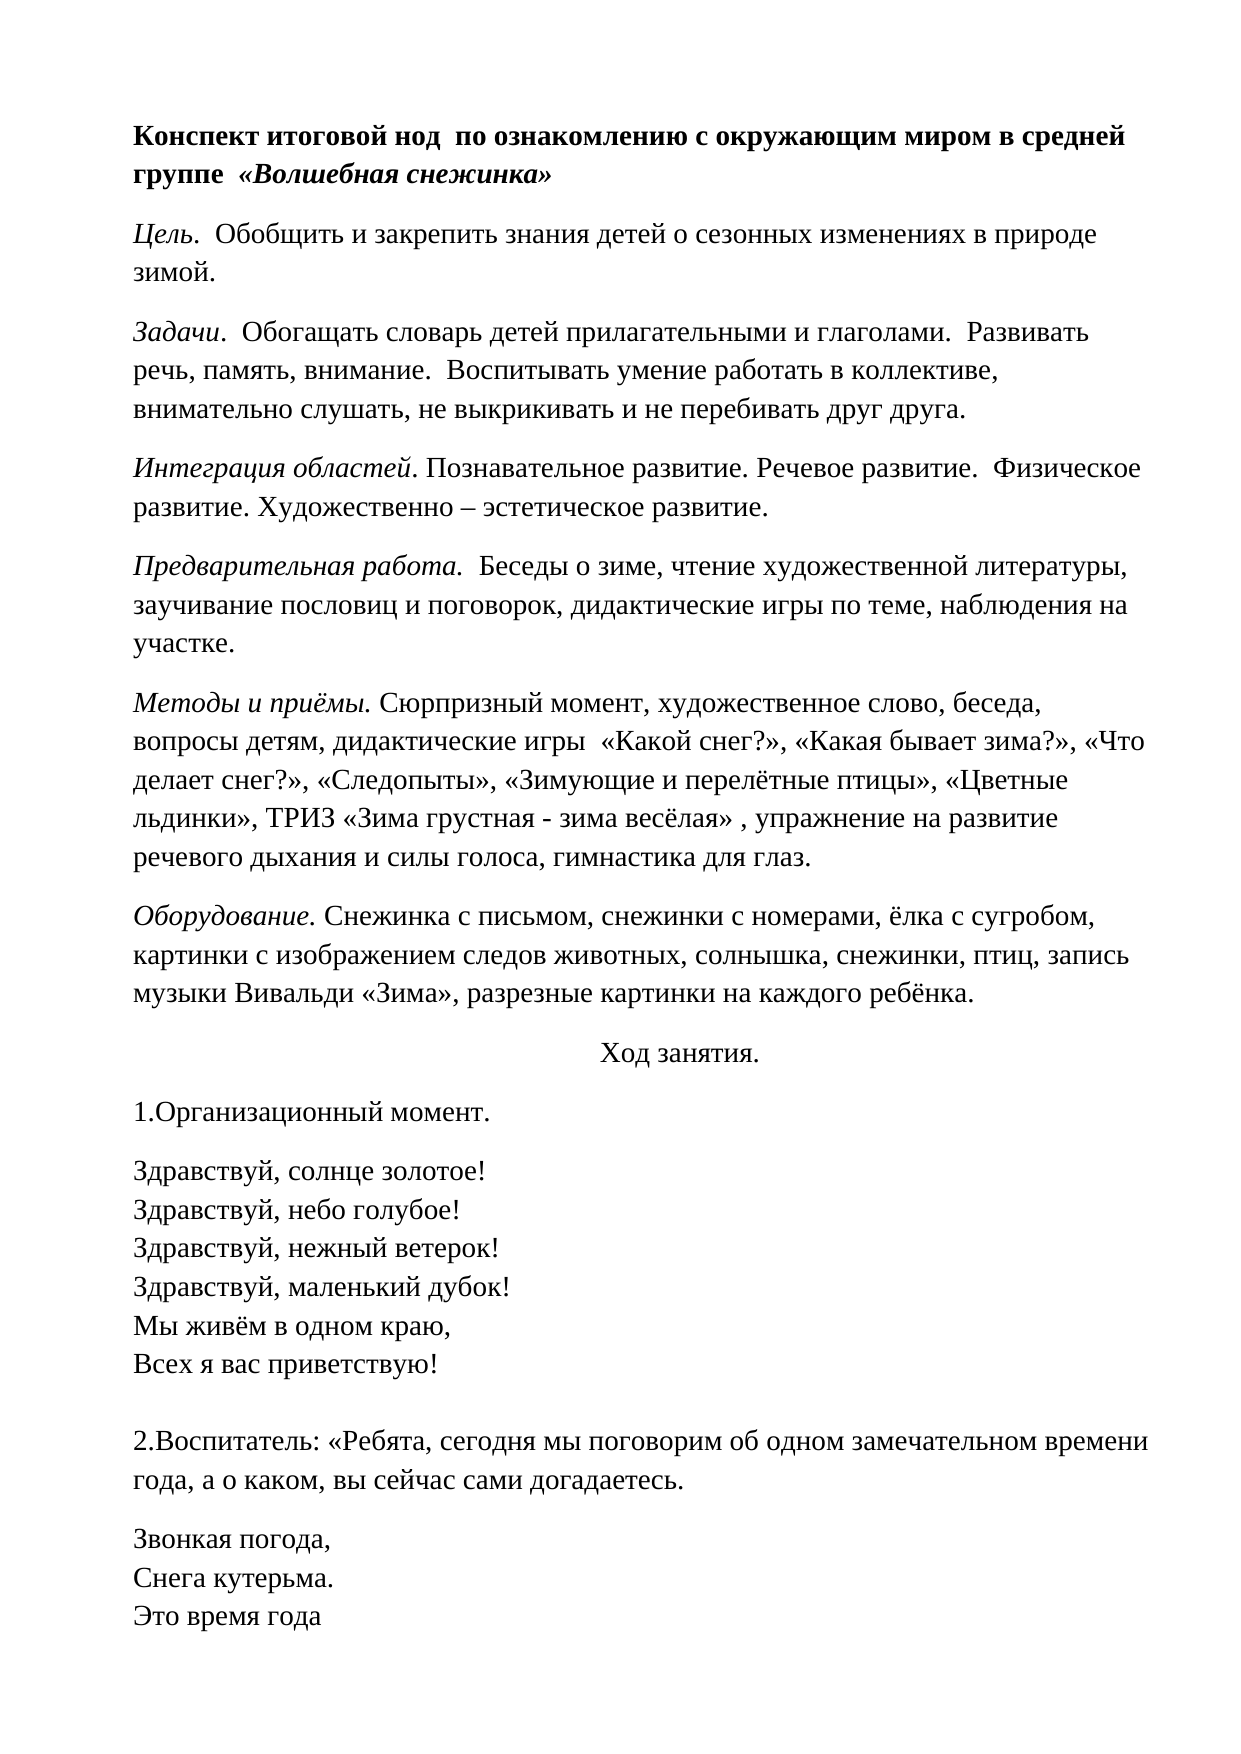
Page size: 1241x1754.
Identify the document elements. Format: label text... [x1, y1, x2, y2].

text Здравствуй, маленький дубок! [133, 1269, 1152, 1303]
text Оборудование. Снежинка с письмом, снежинки с номерами, ёлка с сугробом, картинки с изображением следов животных, солнышка, снежинки, птиц, запись музыки Вивальди «Зима», разрезные картинки на каждого ребёнка. [133, 898, 1152, 1009]
text Это время года [133, 1598, 1152, 1632]
text Задачи. Обогащать словарь детей прилагательными и глаголами. Развивать речь, память, внимание. Воспитывать умение работать в коллективе, внимательно слушать, не выкрикивать и не перебивать друг друга. [133, 314, 1152, 424]
text Мы живём в одном краю, [133, 1308, 1152, 1341]
text 1.Организационный момент. [133, 1094, 1152, 1128]
text Звонкая погода, [133, 1521, 1152, 1555]
text Всех я вас приветствую! [133, 1346, 1152, 1380]
text Методы и приёмы. Сюрпризный момент, художественное слово, беседа, вопросы детям, дидактические игры «Какой снег?», «Какая бывает зима?», «Что делает снег?», «Следопыты», «Зимующие и перелётные птицы», «Цветные льдинки», ТРИЗ «Зима грустная - зима весёлая» , упражнение на развитие речевого дыхания и силы голоса, гимнастика для глаз. [133, 685, 1152, 872]
text Здравствуй, небо голубое! [133, 1192, 1152, 1226]
text Ход занятия. [133, 1035, 1152, 1068]
text Цель. Обобщить и закрепить знания детей о сезонных изменениях в природе зимой. [133, 216, 1152, 288]
text Здравствуй, солнце золотое! [133, 1153, 1152, 1187]
text Предварительная работа. Беседы о зиме, чтение художественной литературы, заучивание пословиц и поговорок, дидактические игры по теме, наблюдения на участке. [133, 548, 1152, 659]
text Конспект итоговой нод по ознакомлению с окружающим миром в средней группе «Волшебная снежинка» [133, 118, 1152, 190]
text Снега кутерьма. [133, 1560, 1152, 1593]
text 2.Воспитатель: «Ребята, сегодня мы поговорим об одном замечательном времени года, а о каком, вы сейчас сами догадаетесь. [133, 1423, 1152, 1495]
text Здравствуй, нежный ветерок! [133, 1231, 1152, 1264]
text Интеграция областей. Познавательное развитие. Речевое развитие. Физическое развитие. Художественно – эстетическое развитие. [133, 450, 1152, 522]
